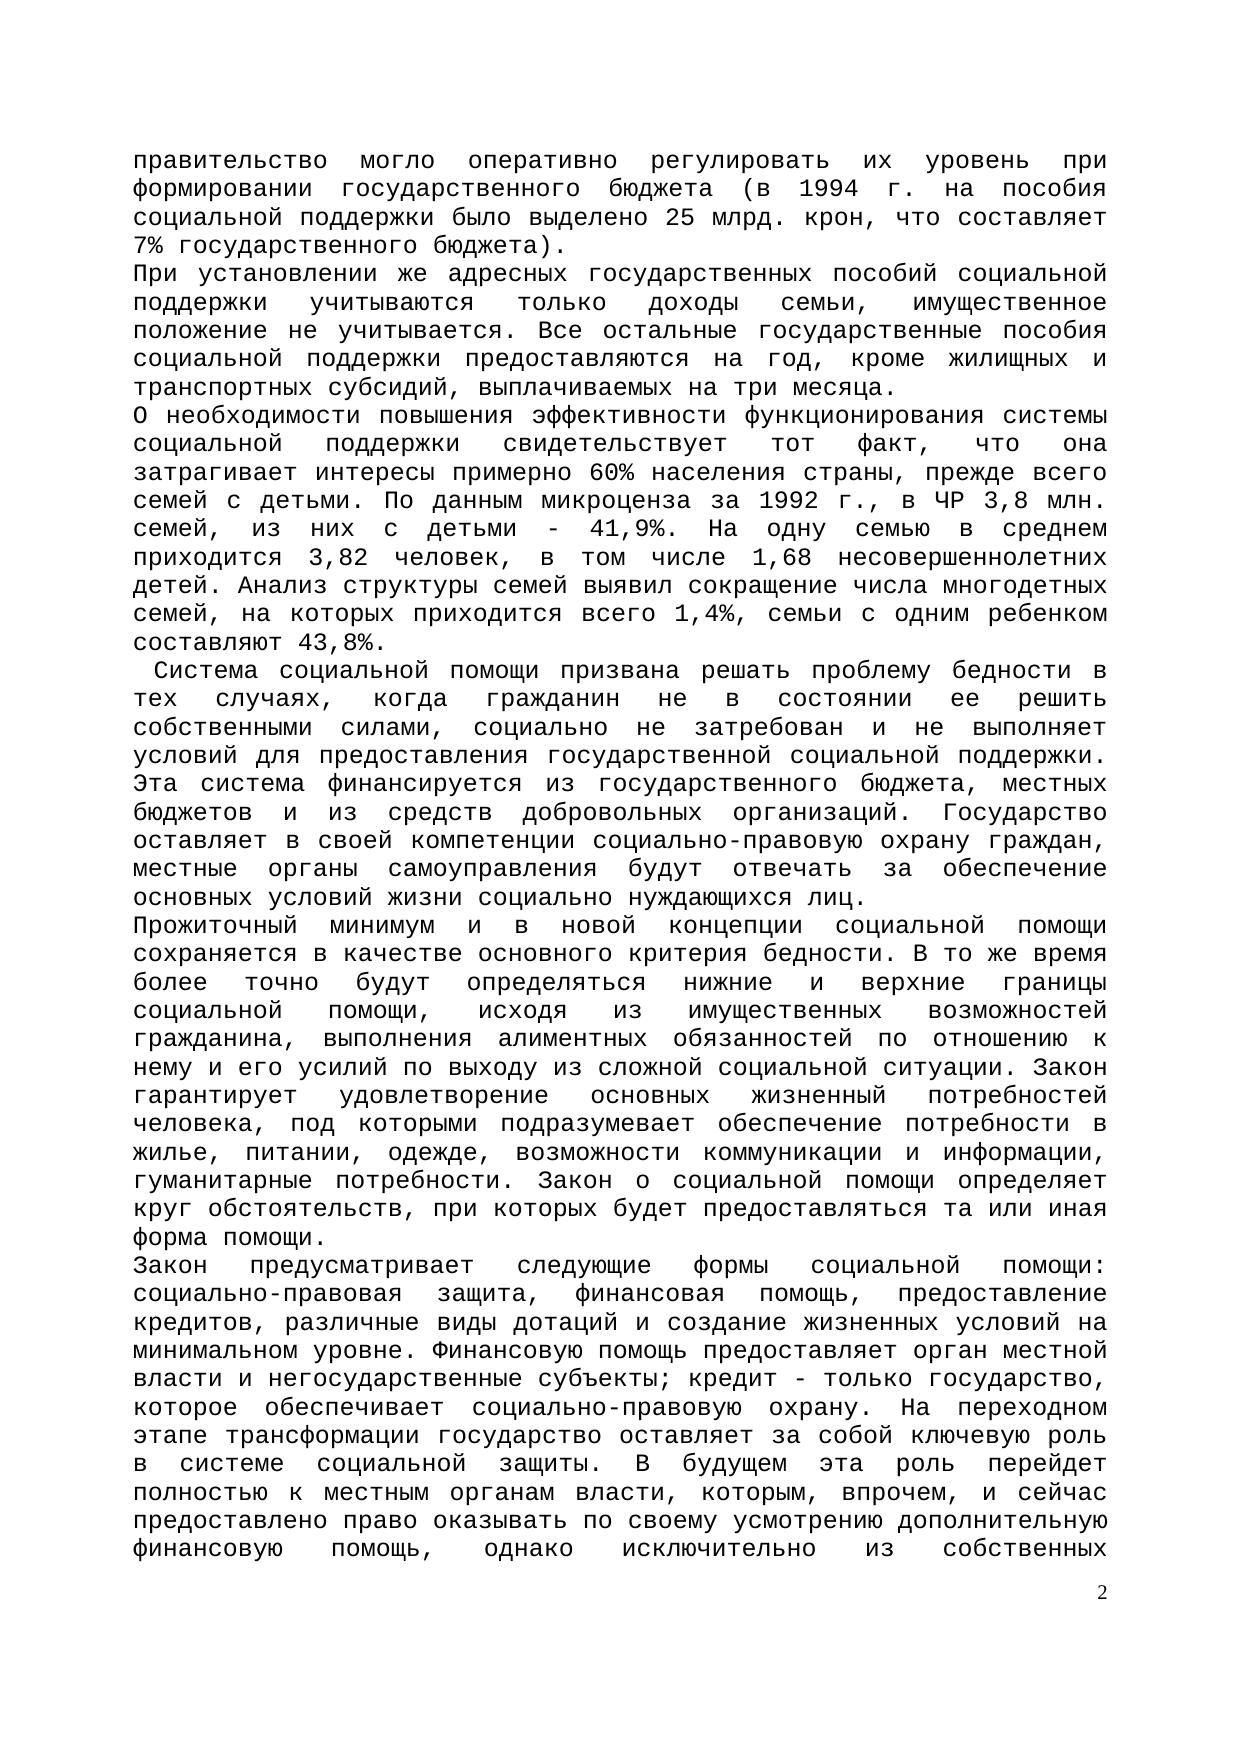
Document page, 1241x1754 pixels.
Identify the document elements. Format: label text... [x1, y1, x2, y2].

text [133, 1253, 1108, 1564]
text Система социальной помощи призвана решать проблему бедности в тех случаях, когда гражданин не в состоянии ее решить собственными силами, социально не затребован и не выполняет условий для предоставления государственной социальной поддержки. Эта система финансируется из государственного бюджета, местных бюджетов и из средств добровольных организаций. Государство оставляет в своей компетенции социально-правовую охрану граждан, местные органы самоуправления будут отвечать за обеспечение основных условий жизни социально нуждающихся лиц. [133, 658, 1108, 913]
text Прожиточный минимум и в новой концепции социальной помощи сохраняется в качестве основного критерия бедности. В то же время более точно будут определяться нижние и верхние границы социальной помощи, исходя из имущественных возможностей гражданина, выполнения алиментных обязанностей по отношению к нему и его усилий по выходу из сложной социальной ситуации. Закон гарантирует удовлетворение основных жизненный потребностей человека, под которыми подразумевает обеспечение потребности в жилье, питании, одежде, возможности коммуникации и информации, гуманитарные потребности. Закон о социальной помощи определяет круг обстоятельств, при которых будет предоставляться та или иная форма помощи. [133, 913, 1108, 1253]
text О необходимости повышения эффективности функционирования системы социальной поддержки свидетельствует тот факт, что она затрагивает интересы примерно 60% населения страны, прежде всего семей с детьми. По данным микроценза за 1992 г., в ЧР 3,8 млн. семей, из них с детьми - 41,9%. На одну семью в среднем приходится 3,82 человек, в том числе 1,68 несовершеннолетних детей. Анализ структуры семей выявил сокращение числа многодетных семей, на которых приходится всего 1,4%, семьи с одним ребенком составляют 43,8%. [133, 403, 1108, 658]
text При установлении же адресных государственных пособий социальной поддержки учитываются только доходы семьи, имущественное положение не учитывается. Все остальные государственные пособия социальной поддержки предоставляются на год, кроме жилищных и транспортных субсидий, выплачиваемых на три месяца. [133, 261, 1108, 403]
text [133, 148, 1108, 261]
